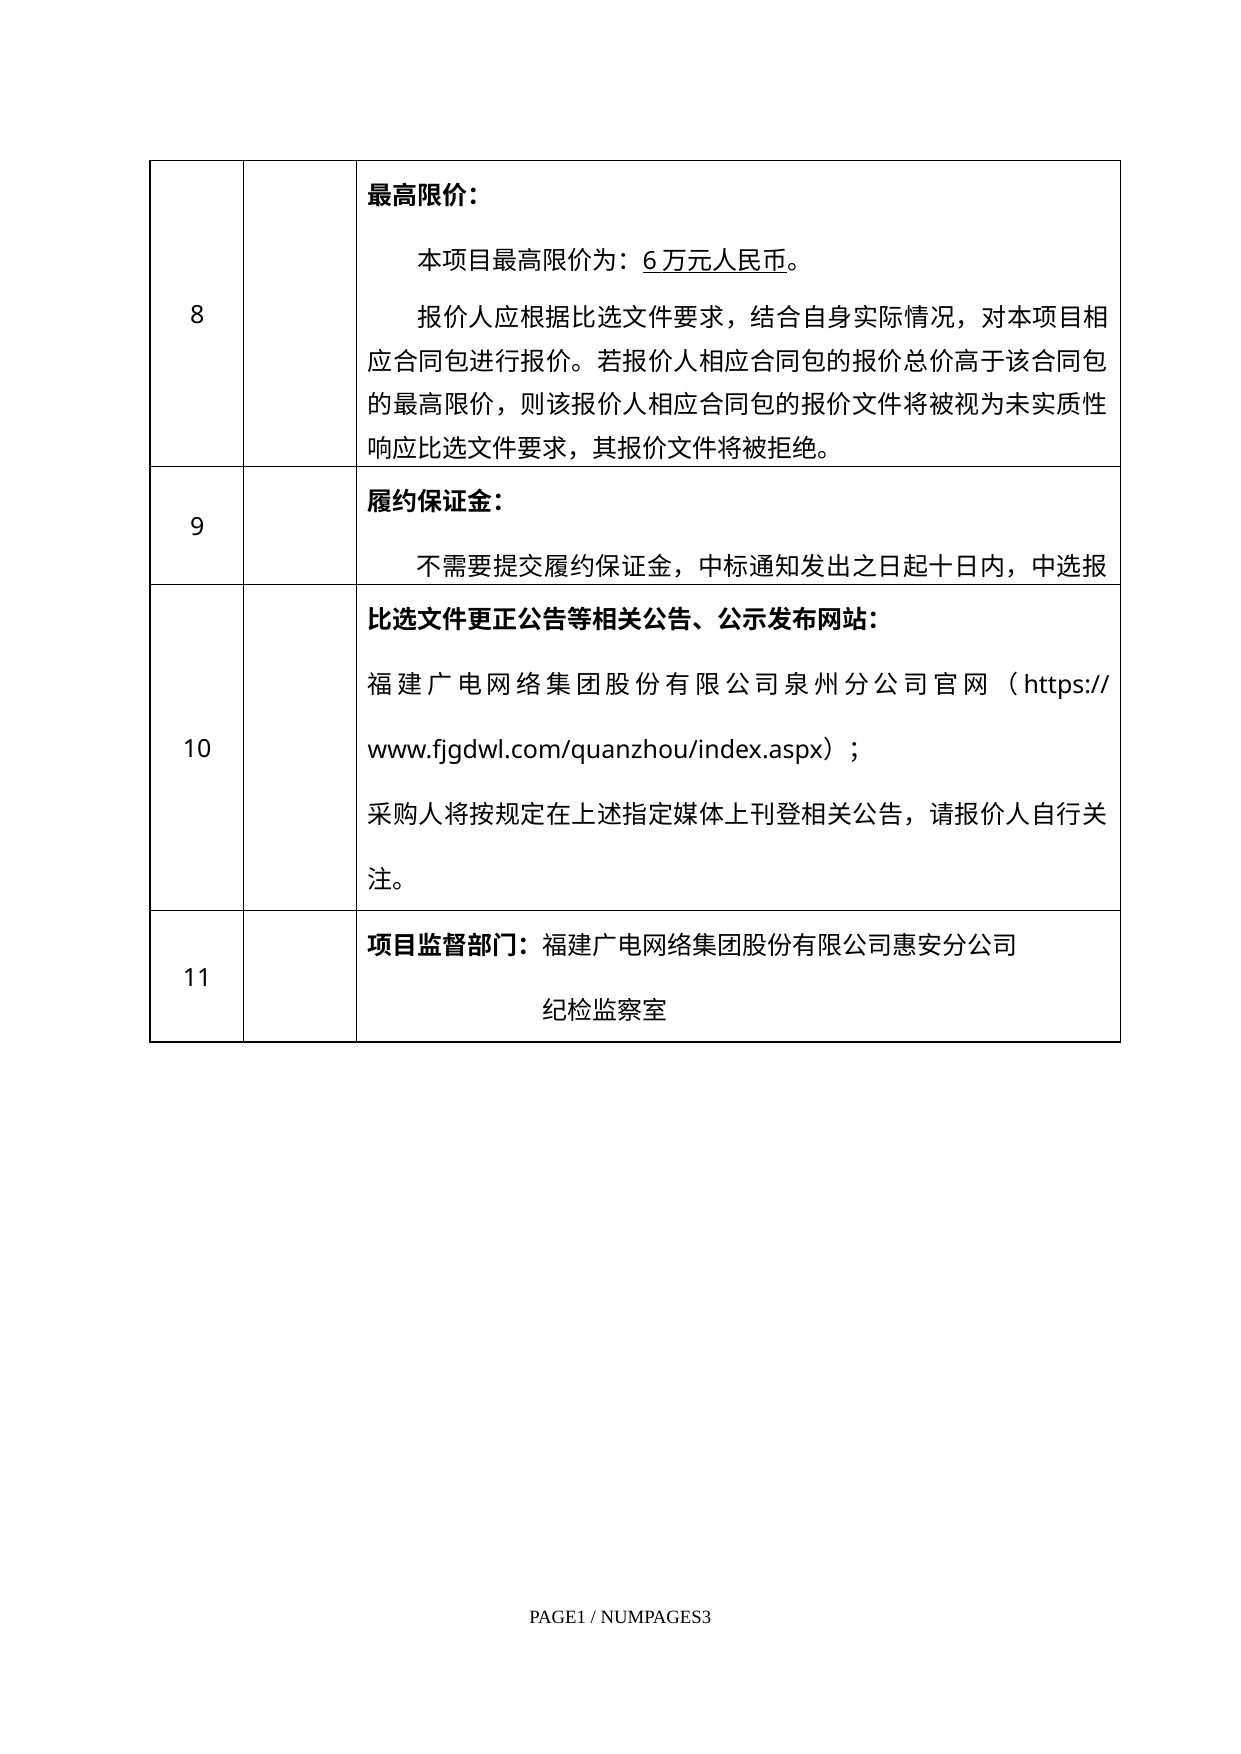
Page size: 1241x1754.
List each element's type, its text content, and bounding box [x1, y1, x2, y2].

table_cell 11 [151, 911, 243, 1041]
table_cell [244, 467, 356, 584]
table_cell 最高限价： 本项目最高限价为：6万元人民币。 报价人应根据比选文件要求，结合自身实际情况，对本项目相应合同包进行报价。若报价人相应合同包的报价总价高于该合同包的最高限价，则该报价人相应合同包的报价文件将被视为未实质性响应比选文件要求，其报价文件将被拒绝。 [357, 161, 1120, 466]
table_cell 比选文件更正公告等相关公告、公示发布网站： 福建广电网络集团股份有限公司泉州分公司官网（https://www.fjgdwl.com/quanzhou/index.aspx）； 采购人将按规定在上述指定媒体上刊登相关公告，请报价人自行关注。 [357, 585, 1120, 910]
table_cell 10 [151, 585, 243, 910]
table_cell [244, 585, 356, 910]
table_cell [244, 911, 356, 1041]
table_cell 履约保证金： 不需要提交履约保证金，中标通知发出之日起十日内，中选报价人应与采购人签订合同，并履行合同条款。 [357, 467, 1120, 584]
table_cell 8 [151, 161, 243, 466]
table_cell 9 [151, 467, 243, 584]
table_cell [244, 161, 356, 466]
table_cell 项目监督部门：福建广电网络集团股份有限公司惠安分公司 纪检监察室 [357, 911, 1120, 1041]
